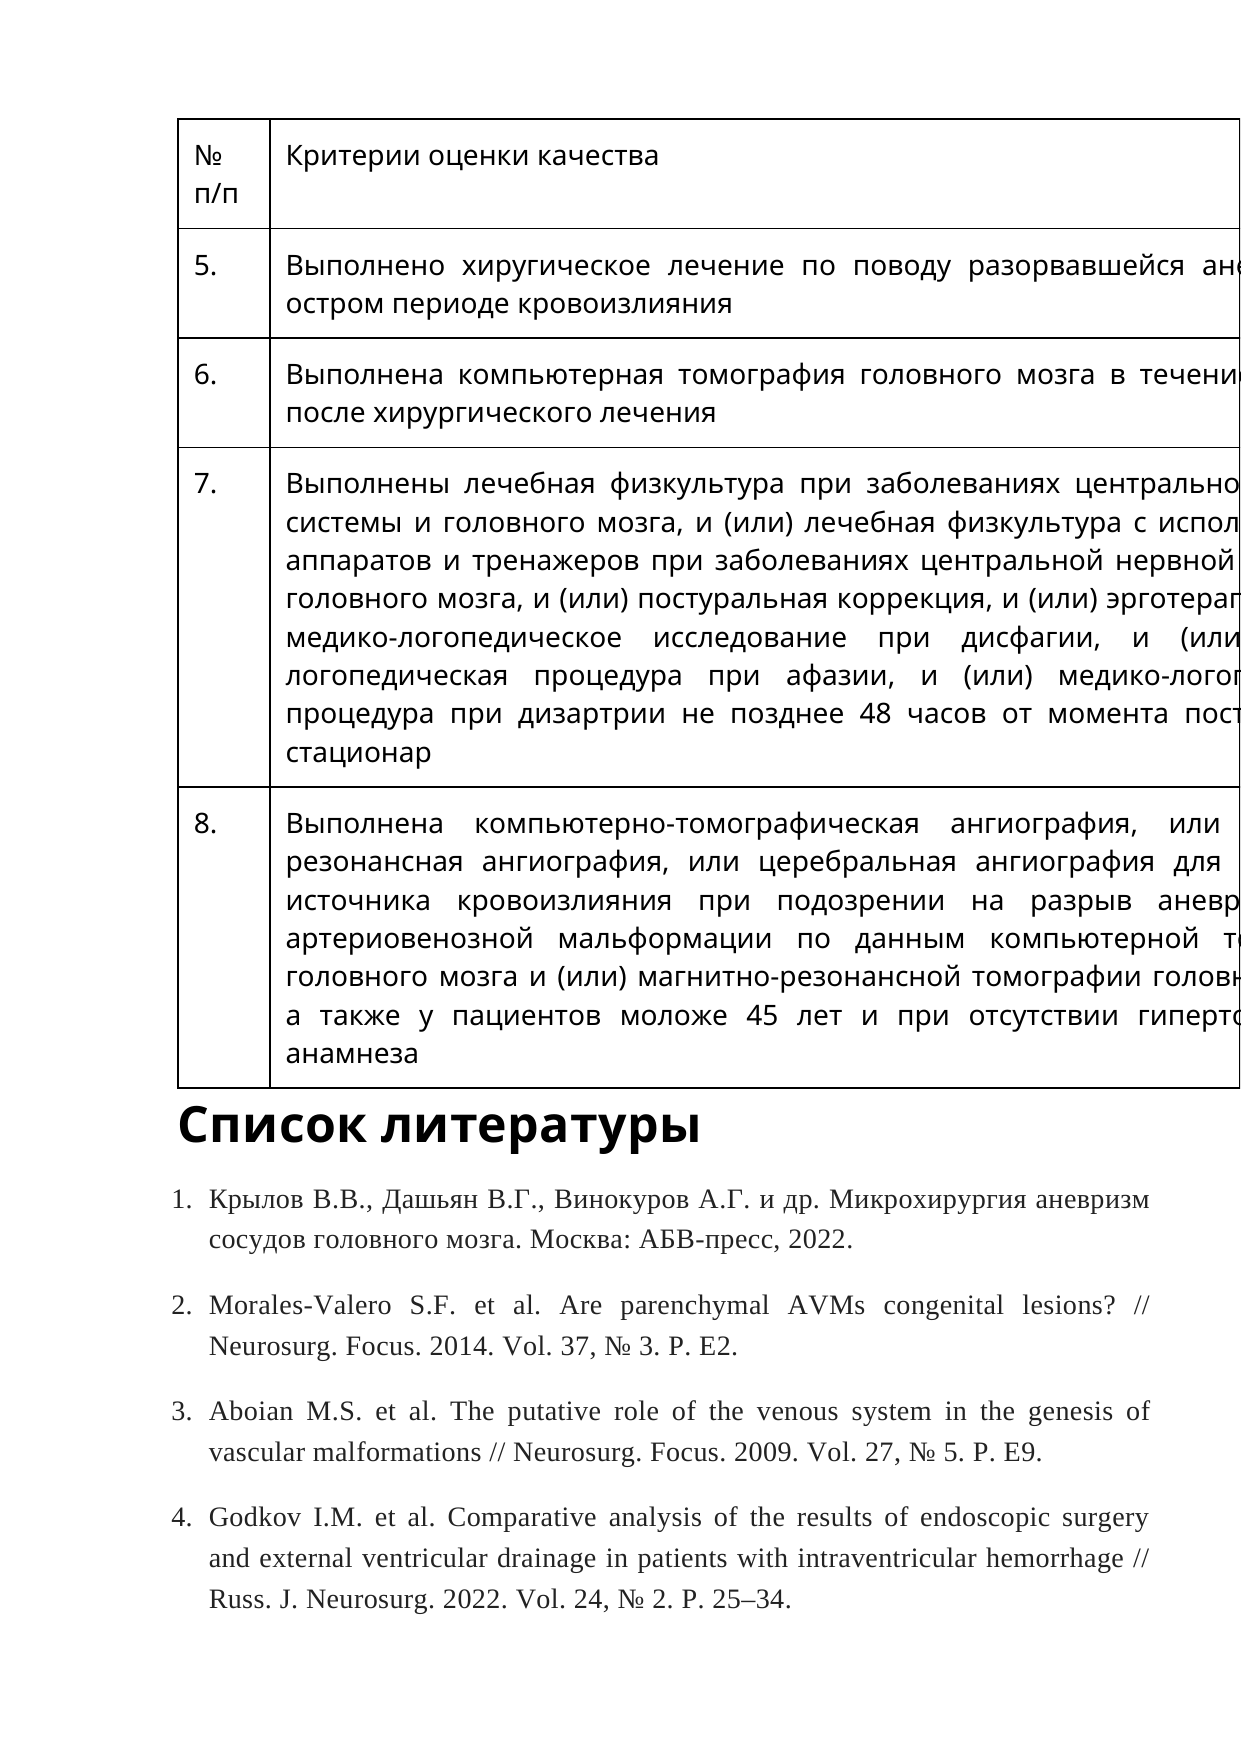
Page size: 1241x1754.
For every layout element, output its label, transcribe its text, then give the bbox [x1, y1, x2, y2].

table_header № п/п [179, 120, 269, 228]
table_cell 7. [179, 448, 269, 786]
list Aboian M.S. et al. The putative role of the venous system in the genesis of vascular malformations // Neurosurg. Focus. 2009. Vol. 27, № 5. P. E9. [171, 1386, 1152, 1467]
table_cell 8. [179, 788, 269, 1087]
list Крылов В.В., Дашьян В.Г., Винокуров А.Г. и др. Микрохирургия аневризм сосудов головного мозга. Москва: АБВ-пресс, 2022. [171, 1173, 1152, 1255]
table_cell Выполнено хиругическое лечение по поводу разорвавшейся аневризмы в остром периоде кровоизлияния [271, 229, 1239, 337]
list Godkov I.M. et al. Comparative analysis of the results of endoscopic surgery and external ventricular drainage in patients with intraventricular hemorrhage // Russ. J. Neurosurg. 2022. Vol. 24, № 2. P. 25–34. [171, 1492, 1152, 1614]
list Morales-Valero S.F. et al. Are parenchymal AVMs congenital lesions? // Neurosurg. Focus. 2014. Vol. 37, № 3. P. E2. [171, 1280, 1152, 1361]
text Список литературы [177, 1089, 1152, 1157]
table_cell 6. [179, 339, 269, 447]
table_cell Выполнены лечебная физкультура при заболеваниях центральной нервной системы и головного мозга, и (или) лечебная физкультура с использованием аппаратов и тренажеров при заболеваниях центральной нервной системы и головного мозга, и (или) постуральная коррекция, и (или) эрготерапия, и (или) медико-логопедическое исследование при дисфагии, и (или) медико-логопедическая процедура при афазии, и (или) медико-логопедическая процедура при дизартрии не позднее 48 часов от момента поступления в стационар [271, 448, 1239, 786]
table_cell Выполнена компьютерно-томографическая ангиография, или магнитно-резонансная ангиография, или церебральная ангиография для выявления источника кровоизлияния при подозрении на разрыв аневризмы или артериовенозной мальформации по данным компьютерной томографии головного мозга и (или) магнитно-резонансной томографии головного мозга, а также у пациентов моложе 45 лет и при отсутствии гипертонического анамнеза [271, 788, 1239, 1087]
table_header Критерии оценки качества [271, 120, 1239, 228]
table_cell Выполнена компьютерная томография головного мозга в течение 24 часов после хирургического лечения [271, 339, 1239, 447]
table_cell 5. [179, 229, 269, 337]
